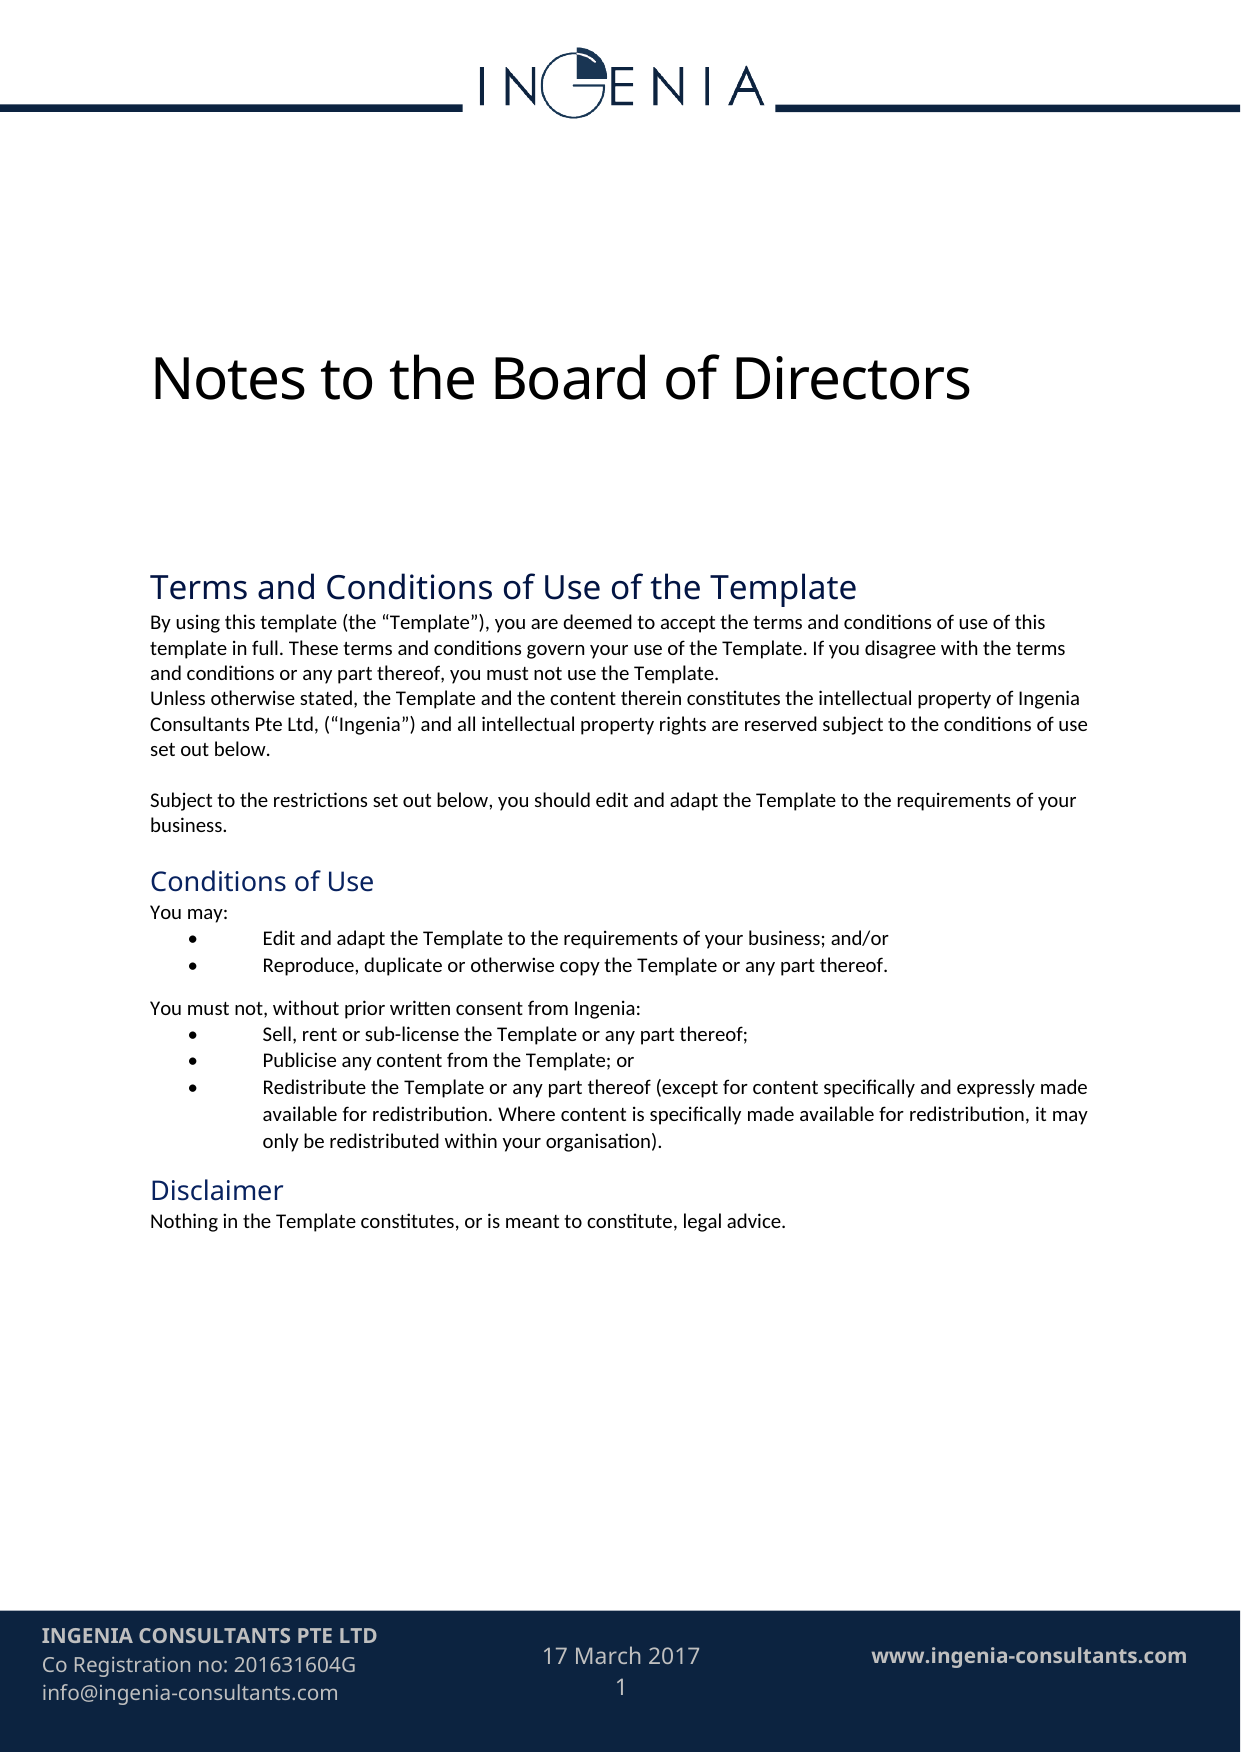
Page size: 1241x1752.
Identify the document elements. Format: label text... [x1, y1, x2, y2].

text Subject to the restrictions set out below, you should edit and adapt the Template to the requirements of your business. [150, 787, 1090, 838]
subtitle Terms and Conditions of Use of the Template [150, 564, 1090, 609]
list Reproduce, duplicate or otherwise copy the Template or any part thereof. [187, 952, 1090, 977]
text By using this template (the “Template”), you are deemed to accept the terms and conditions of use of this template in full. These terms and conditions govern your use of the Template. If you disagree with the terms and conditions or any part thereof, you must not use the Template. [150, 609, 1090, 686]
subtitle Disclaimer [150, 1172, 1090, 1209]
text Nothing in the Template constitutes, or is meant to constitute, legal advice. [150, 1209, 1090, 1234]
text You may: [150, 899, 1090, 925]
subtitle Conditions of Use [150, 863, 1090, 899]
list Redistribute the Template or any part thereof (except for content specifically and expressly made available for redistribution. Where content is specifically made available for redistribution, it may only be redistributed within your organisation). [187, 1074, 1090, 1154]
text Unless otherwise stated, the Template and the content therein constitutes the intellectual property of Ingenia Consultants Pte Ltd, (“Ingenia”) and all intellectual property rights are reserved subject to the conditions of use set out below. [150, 686, 1090, 762]
list Edit and adapt the Template to the requirements of your business; and/or [187, 925, 1090, 950]
title Notes to the Board of Directors [150, 337, 1090, 417]
list Publicise any content from the Template; or [187, 1048, 1090, 1073]
text You must not, without prior written consent from Ingenia: [150, 995, 1090, 1021]
picture [475, 47, 765, 124]
list Sell, rent or sub-license the Template or any part thereof; [187, 1021, 1090, 1046]
